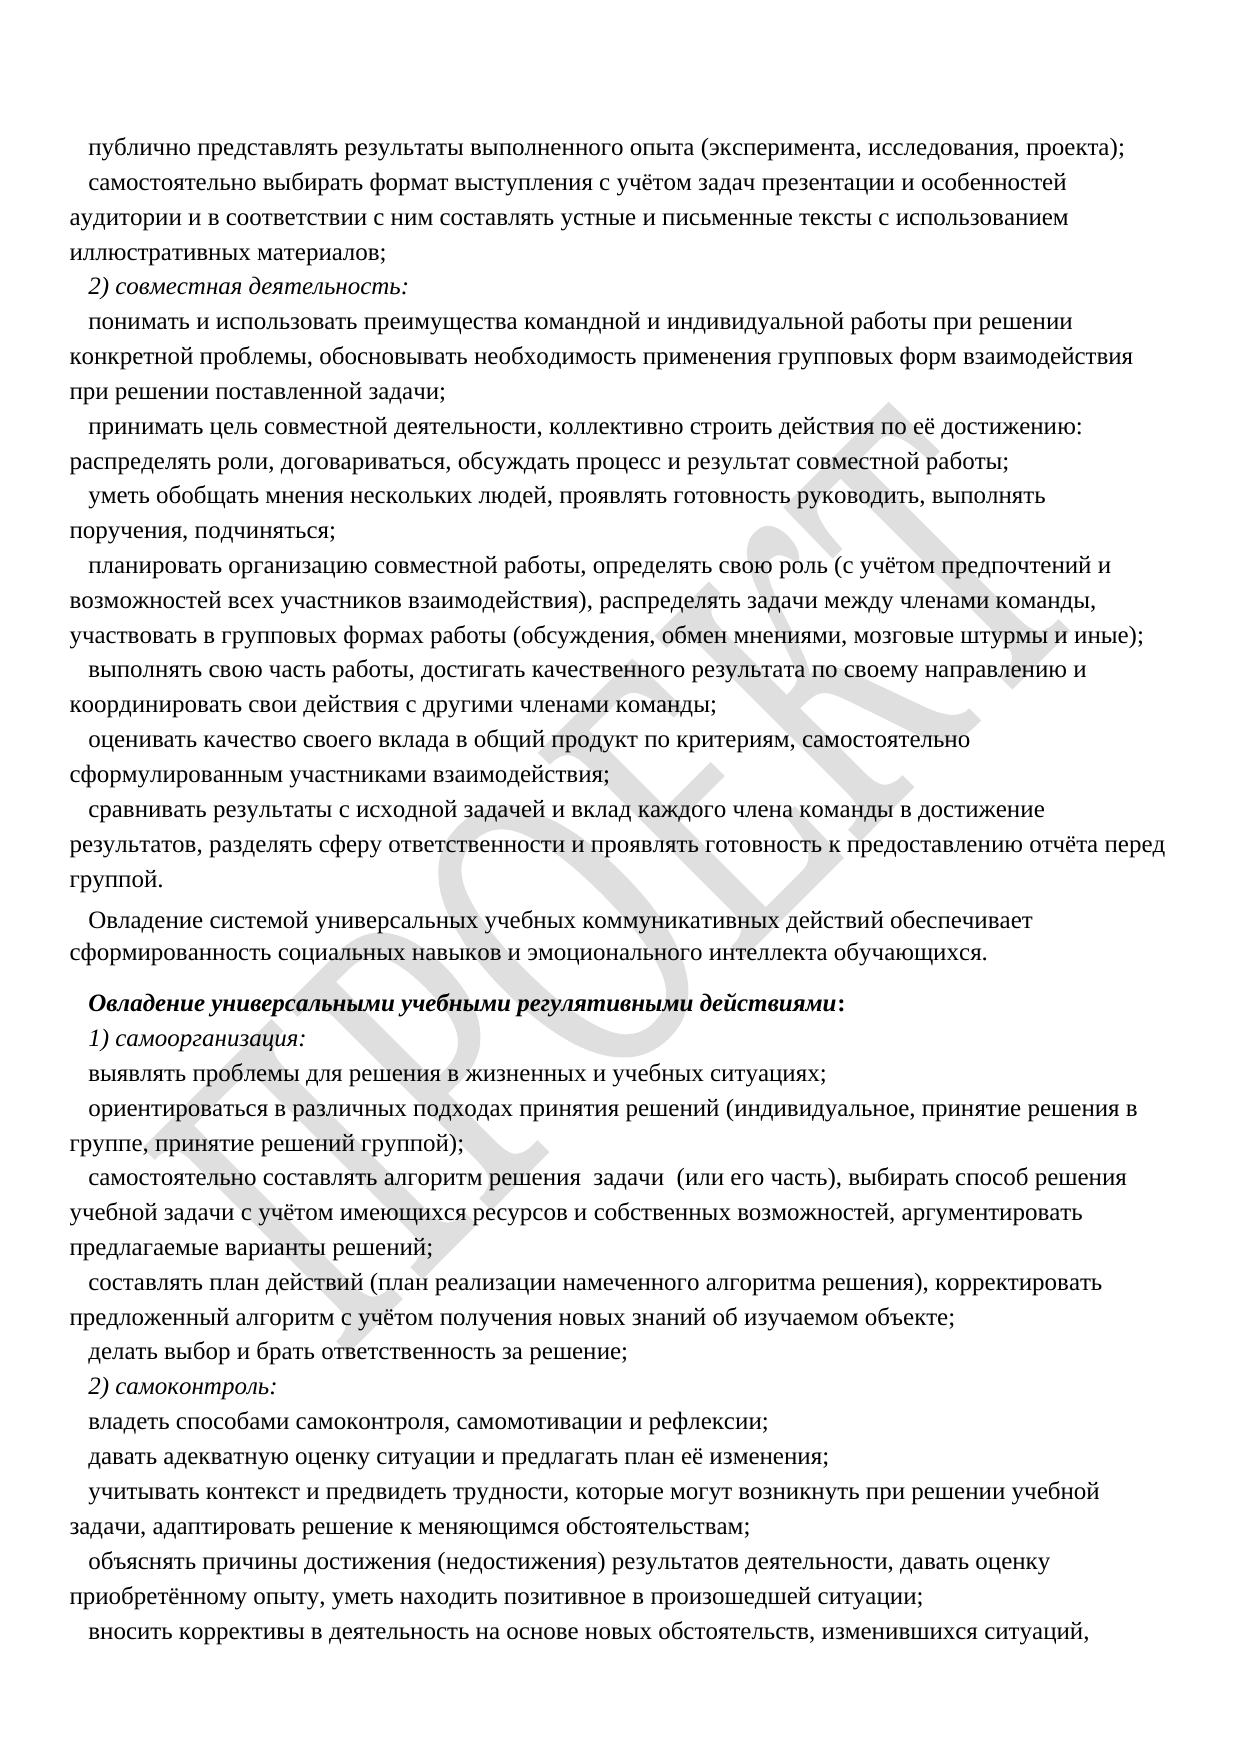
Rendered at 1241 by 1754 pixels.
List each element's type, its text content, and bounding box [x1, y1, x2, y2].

text публично представлять результаты выполненного опыта (эксперимента, исследования, проекта); самостоятельно выбирать формат выступления с учётом задач презентации и особенностей аудитории и в соответствии с ним составлять устные и письменные тексты с использованием иллюстративных материалов; 2) совместная деятельность: понимать и использовать преимущества командной и индивидуальной работы при решении конкретной проблемы, обосновывать необходимость применения групповых форм взаимодействия при решении поставленной задачи; принимать цель совместной деятельности, коллективно строить действия по её достижению: распределять роли, договариваться, обсуждать процесс и результат совместной работы; уметь обобщать мнения нескольких людей, проявлять готовность руководить, выполнять поручения, подчиняться; планировать организацию совместной работы, определять свою роль (с учётом предпочтений и возможностей всех участников взаимодействия), распределять задачи между членами команды, участвовать в групповых формах работы (обсуждения, обмен мнениями, мозговые штурмы и иные); выполнять свою часть работы, достигать качественного результата по своему направлению и координировать свои действия с другими членами команды; оценивать качество своего вклада в общий продукт по критериям, самостоятельно сформулированным участниками взаимодействия; сравнивать результаты с исходной задачей и вклад каждого члена команды в достижение результатов, разделять сферу ответственности и проявлять готовность к предоставлению отчёта перед группой. [69, 132, 1168, 892]
text Овладение системой универсальных учебных коммуникативных действий обеспечивает сформированность социальных навыков и эмоционального интеллекта обучающихся. [69, 906, 1048, 966]
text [69, 988, 1138, 1645]
